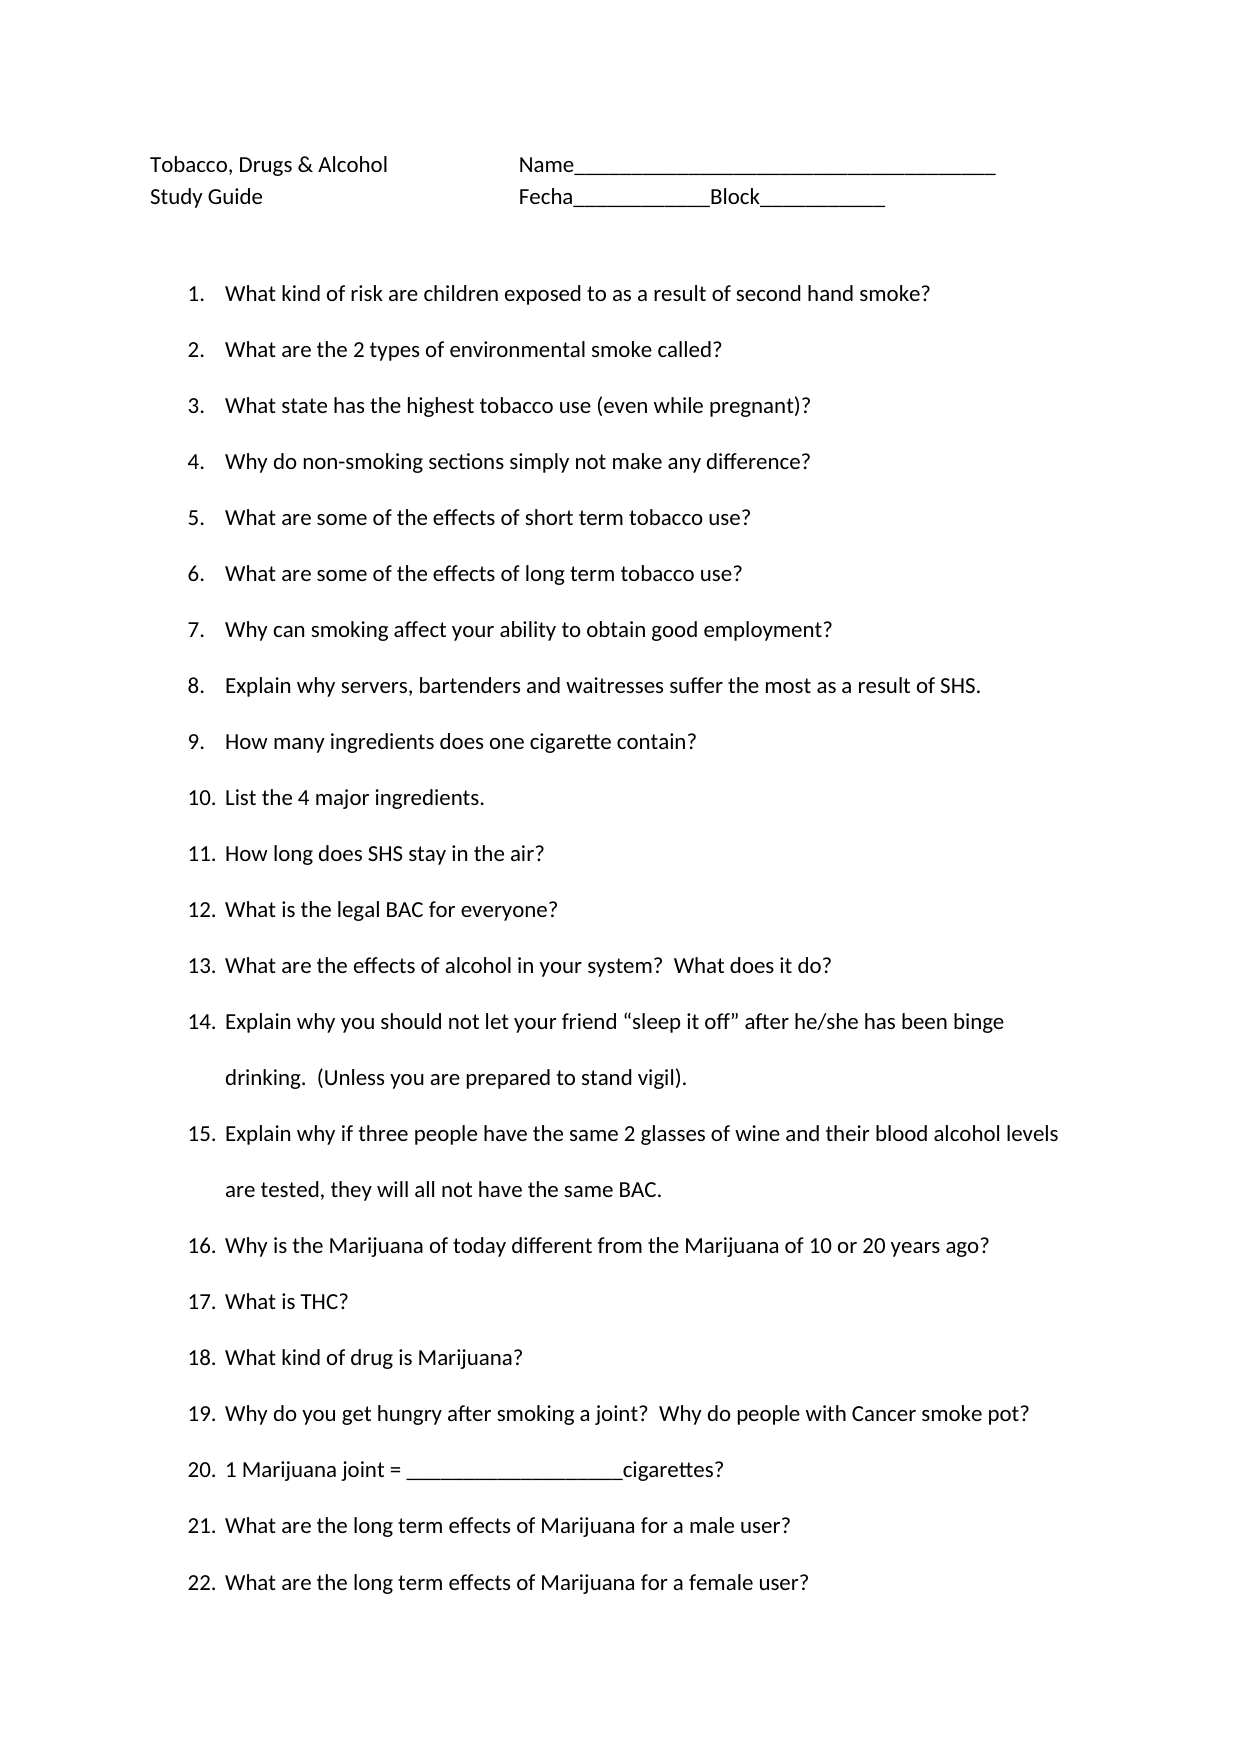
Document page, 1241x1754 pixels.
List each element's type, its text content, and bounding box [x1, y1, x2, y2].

list What are the effects of alcohol in your system? What does it do? [187, 951, 1090, 979]
text Tobacco, Drugs & Alcohol Name_____________________________________ [150, 150, 1090, 178]
list Why can smoking affect your ability to obtain good employment? [187, 615, 1090, 643]
list What kind of risk are children exposed to as a result of second hand smoke? [187, 279, 1090, 307]
list Explain why you should not let your friend “sleep it off” after he/she has been binge drinking. (Unless you are prepared to stand vigil). [187, 1007, 1090, 1091]
list List the 4 major ingredients. [187, 783, 1090, 811]
list What kind of drug is Marijuana? [187, 1343, 1090, 1372]
list What are the long term effects of Marijuana for a female user? [187, 1568, 1090, 1596]
list What are the 2 types of environmental smoke called? [187, 335, 1090, 363]
list What are some of the effects of short term tobacco use? [187, 503, 1090, 531]
list What is THC? [187, 1287, 1090, 1316]
list Explain why if three people have the same 2 glasses of wine and their blood alcohol levels are tested, they will all not have the same BAC. [187, 1119, 1090, 1203]
list Why do non-smoking sections simply not make any difference? [187, 447, 1090, 475]
list What is the legal BAC for everyone? [187, 895, 1090, 923]
list What state has the highest tobacco use (even while pregnant)? [187, 391, 1090, 419]
list What are some of the effects of long term tobacco use? [187, 559, 1090, 587]
list Explain why servers, bartenders and waitresses suffer the most as a result of SHS. [187, 671, 1090, 699]
list How long does SHS stay in the air? [187, 839, 1090, 867]
text Study Guide Fecha____________Block___________ [150, 182, 1090, 210]
list Why do you get hungry after smoking a joint? Why do people with Cancer smoke pot? [187, 1399, 1090, 1428]
list 1 Marijuana joint = ___________________cigarettes? [187, 1456, 1090, 1484]
list How many ingredients does one cigarette contain? [187, 727, 1090, 755]
list Why is the Marijuana of today different from the Marijuana of 10 or 20 years ago? [187, 1231, 1090, 1259]
list What are the long term effects of Marijuana for a male user? [187, 1512, 1090, 1540]
